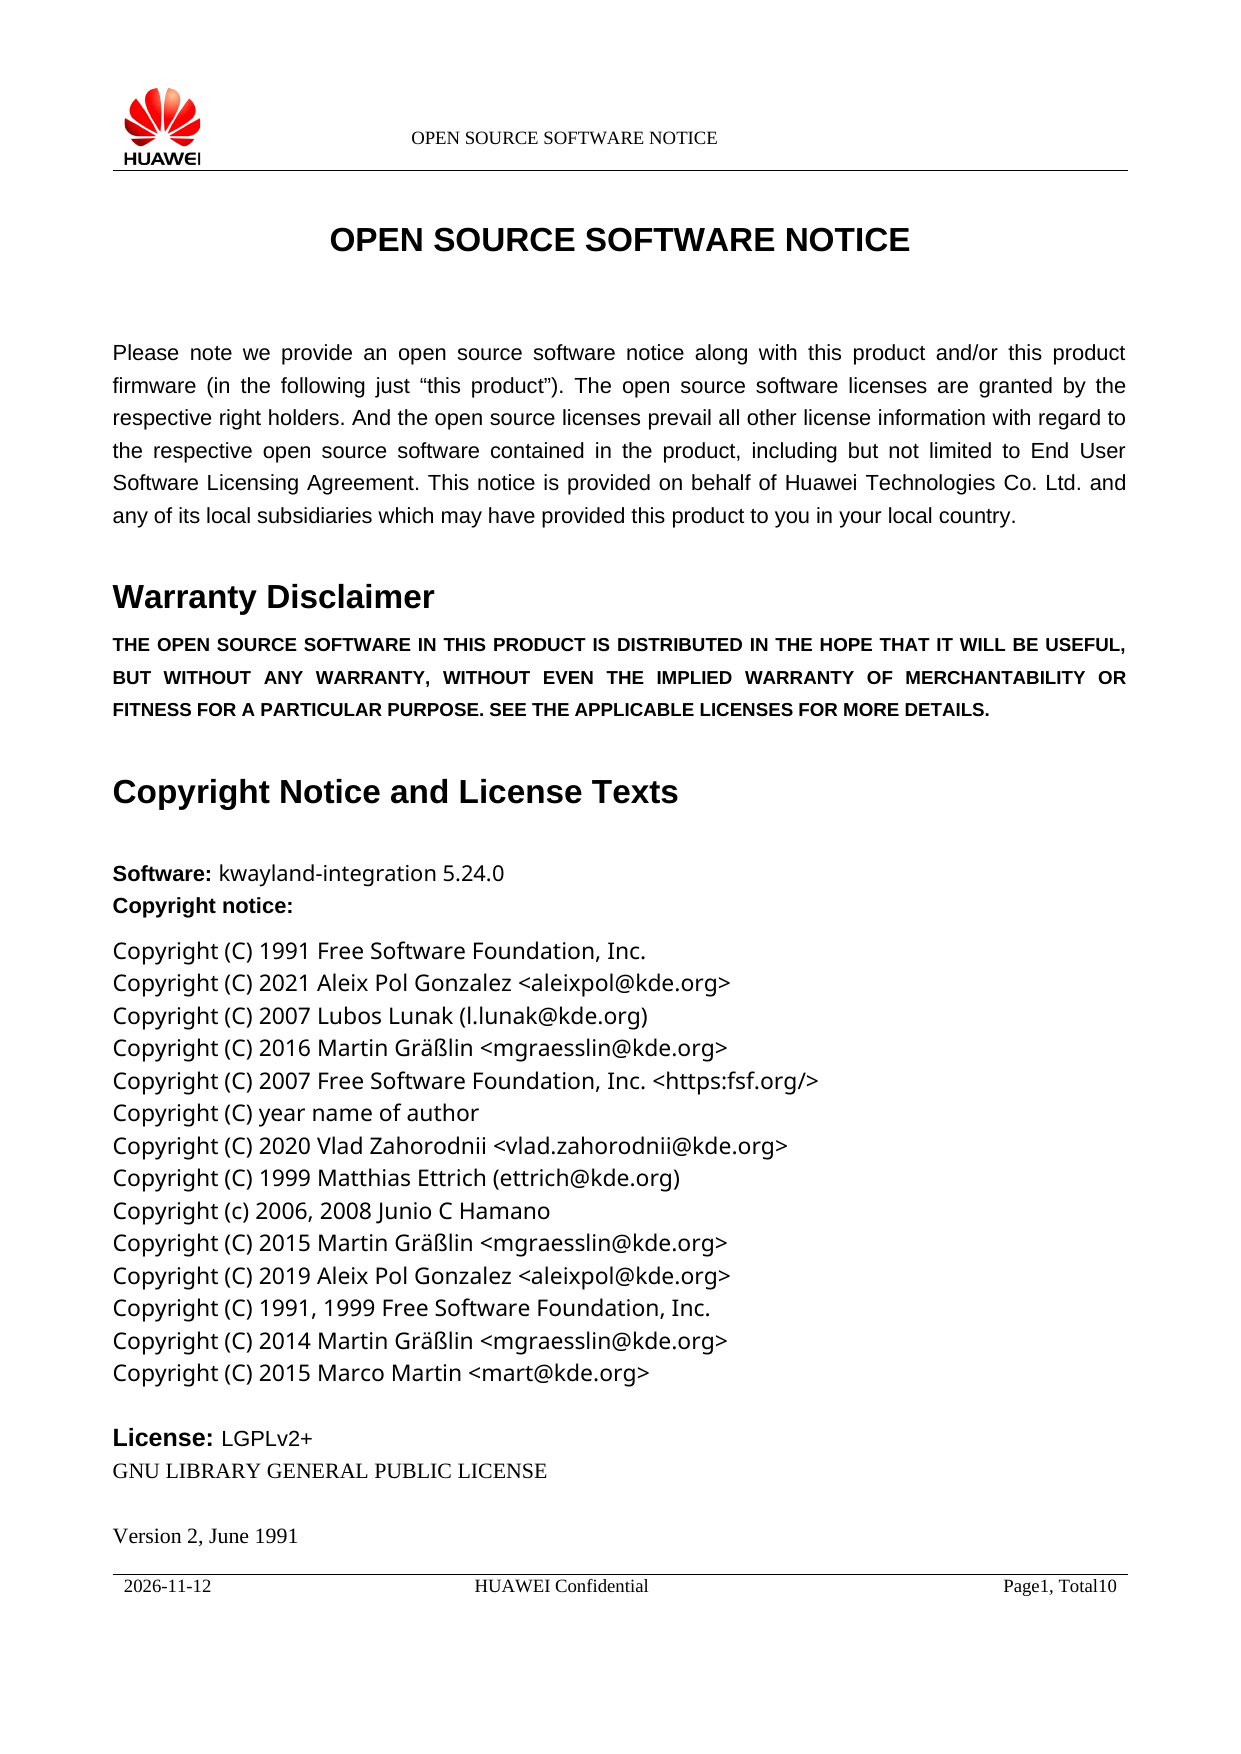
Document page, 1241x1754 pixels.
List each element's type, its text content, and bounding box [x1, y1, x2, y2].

text OPEN SOURCE SOFTWARE NOTICE [112, 206, 1128, 271]
text License: LGPLv2+ [112, 1421, 1128, 1454]
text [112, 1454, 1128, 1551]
text Copyright Notice and License Texts [112, 759, 1128, 824]
title Software: kwayland-integration 5.24.0 [112, 856, 1128, 889]
text Warranty Disclaimer [112, 564, 1128, 629]
text Copyright (C) 1991 Free Software Foundation, Inc. Copyright (C) 2021 Aleix Pol Gonzalez <aleixpol@kde.org> Copyright (C) 2007 Lubos Lunak (l.lunak@kde.org) Copyright (C) 2016 Martin Gräßlin <mgraesslin@kde.org> Copyright (C) 2007 Free Software Foundation, Inc. <https:fsf.org/> Copyright (C) year name of author Copyright (C) 2020 Vlad Zahorodnii <vlad.zahorodnii@kde.org> Copyright (C) 1999 Matthias Ettrich (ettrich@kde.org) Copyright (c) 2006, 2008 Junio C Hamano Copyright (C) 2015 Martin Gräßlin <mgraesslin@kde.org> Copyright (C) 2019 Aleix Pol Gonzalez <aleixpol@kde.org> Copyright (C) 1991, 1999 Free Software Foundation, Inc. Copyright (C) 2014 Martin Gräßlin <mgraesslin@kde.org> Copyright (C) 2015 Marco Martin <mart@kde.org> [112, 934, 1128, 1421]
picture [124, 88, 201, 165]
text Please note we provide an open source software notice along with this product and/or this product firmware (in the following just “this product”). The open source software licenses are granted by the respective right holders. And the open source licenses prevail all other license information with regard to the respective open source software contained in the product, including but not limited to End User Software Licensing Agreement. This notice is provided on behalf of Huawei Technologies Co. Ltd. and any of its local subsidiaries which may have provided this product to you in your local country. [112, 336, 1128, 531]
text The open source software in this product is distributed in the hope that it will be useful, but WITHOUT ANY WARRANTY, without even the implied warranty of MERCHANTABILITY or FITNESS FOR A PARTICULAR PURPOSE. See the applicable licenses for more details. [112, 629, 1128, 726]
text Copyright notice: [112, 889, 1128, 921]
